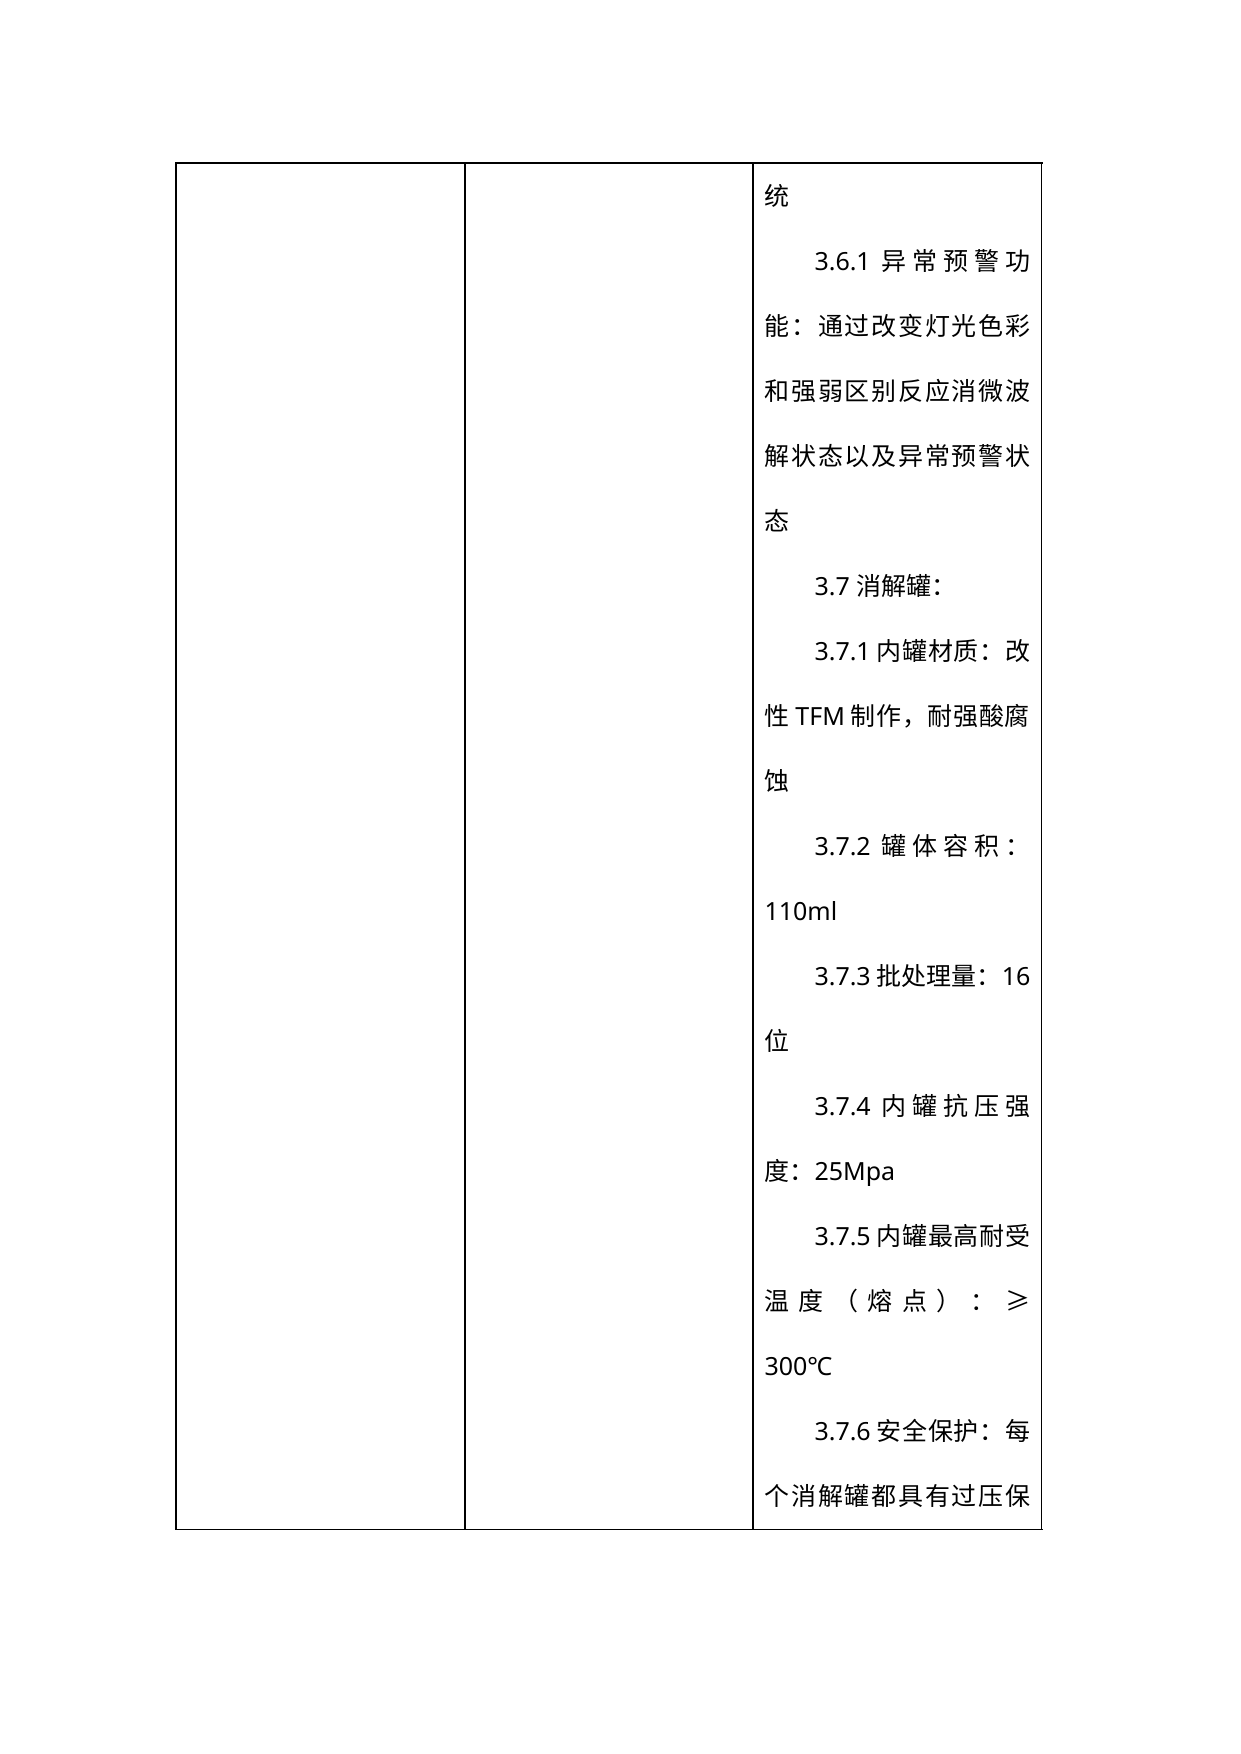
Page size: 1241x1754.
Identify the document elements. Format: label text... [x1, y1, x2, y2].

table_cell [466, 164, 752, 1528]
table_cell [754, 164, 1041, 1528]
table_cell 1 [177, 164, 464, 1528]
